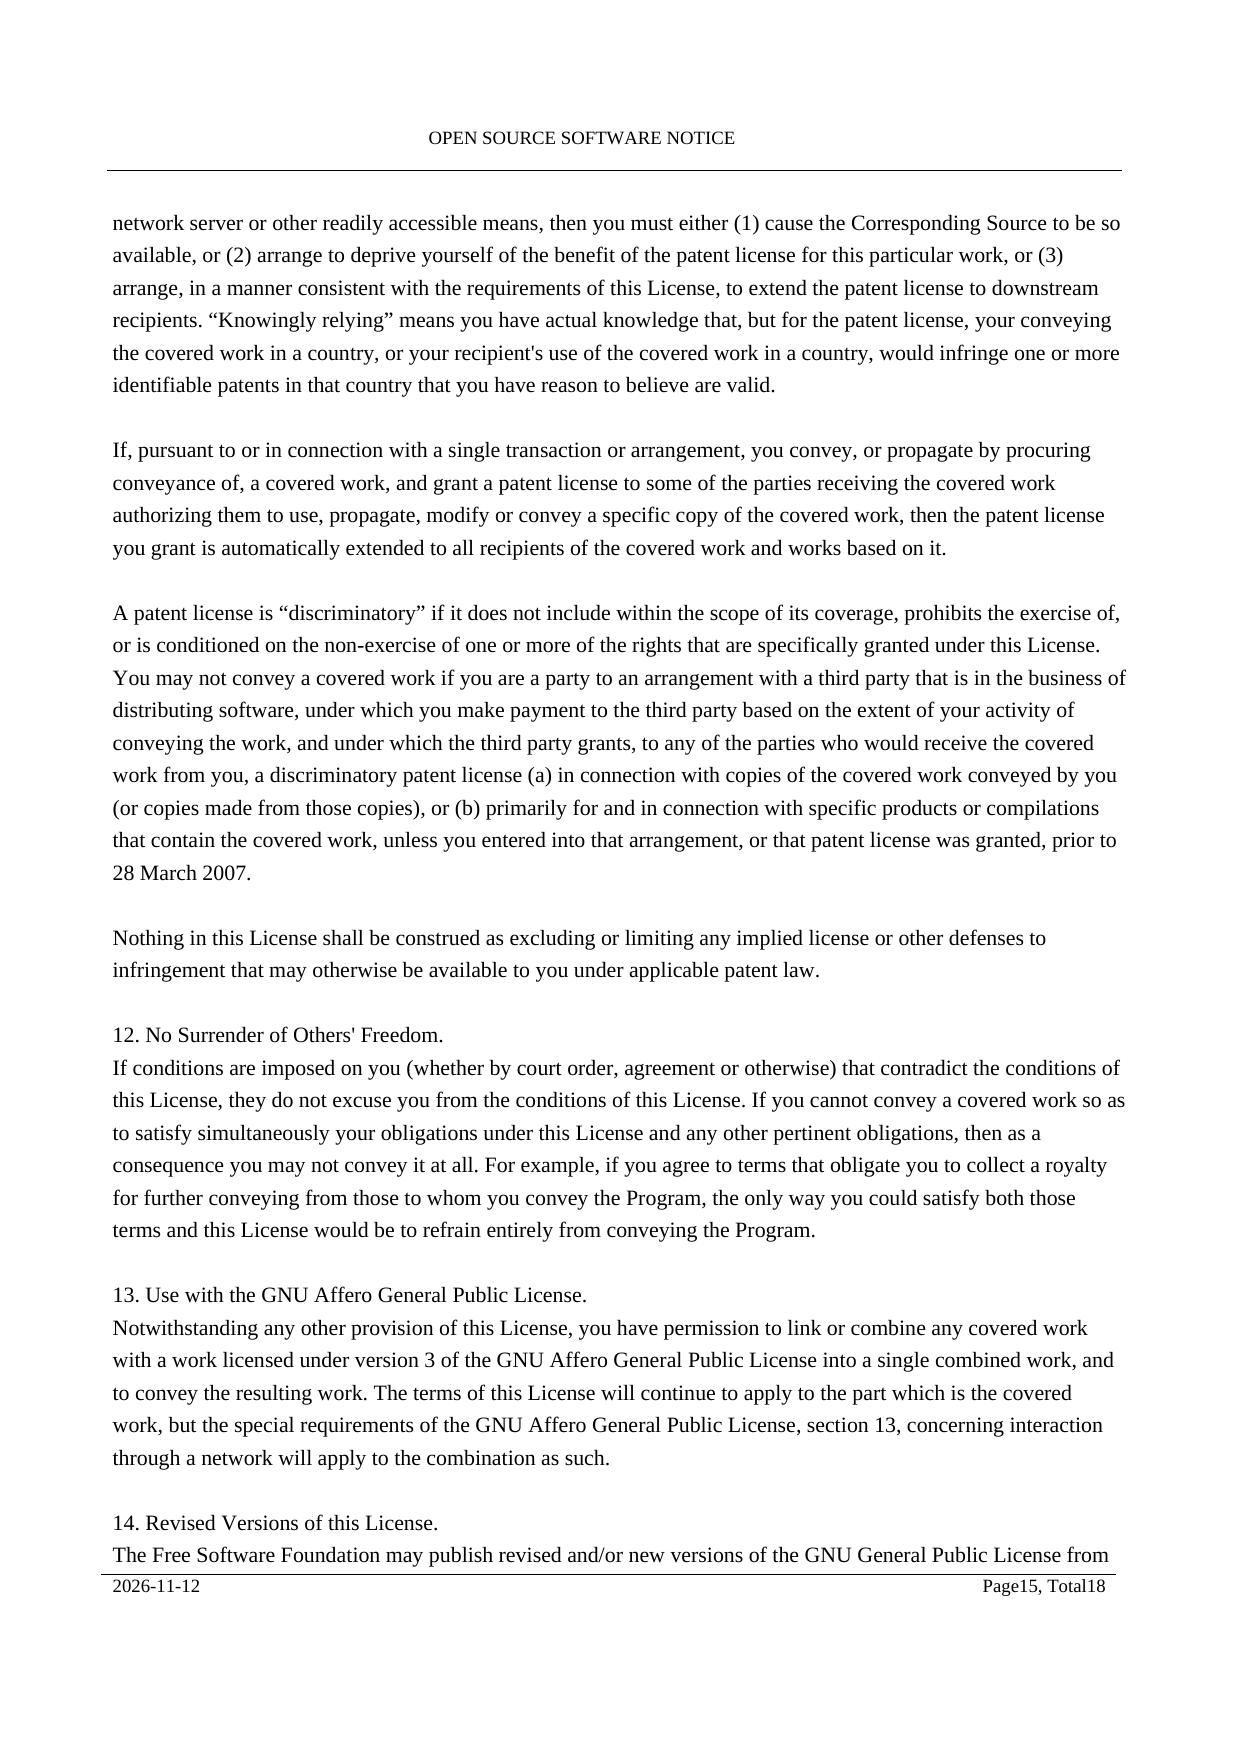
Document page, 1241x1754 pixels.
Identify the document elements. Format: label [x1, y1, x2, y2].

text [112, 206, 1128, 1571]
